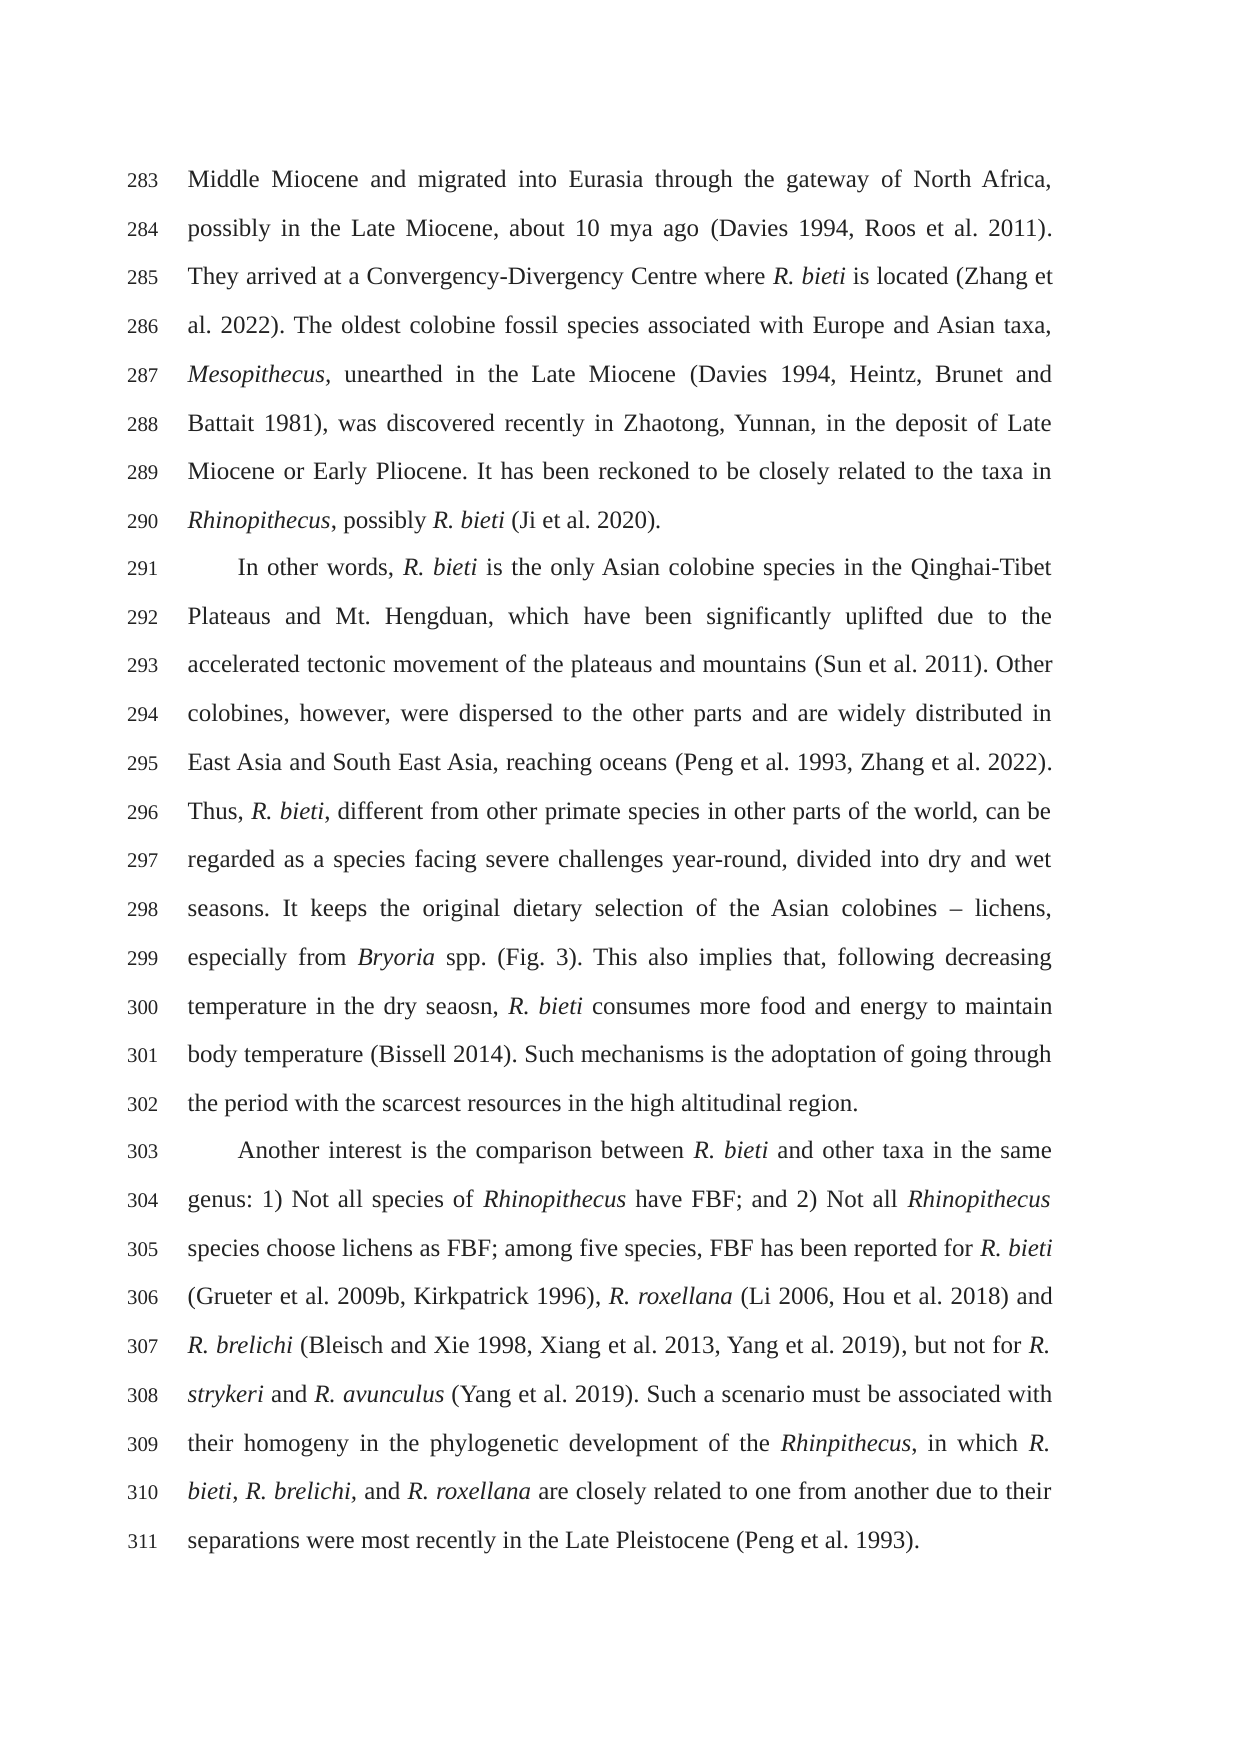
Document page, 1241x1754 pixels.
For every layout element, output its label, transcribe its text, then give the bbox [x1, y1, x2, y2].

text In other words, R. bieti is the only Asian colobine species in the Qinghai-Tibet Plateaus and Mt. Hengduan, which have been significantly uplifted due to the accelerated tectonic movement of the plateaus and mountains (Sun et al. 2011). Other colobines, however, were dispersed to the other parts and are widely distributed in East Asia and South East Asia, reaching oceans (Peng et al. 1993, Zhang et al. 2022). Thus, R. bieti, different from other primate species in other parts of the world, can be regarded as a species facing severe challenges year-round, divided into dry and wet seasons. It keeps the original dietary selection of the Asian colobines – lichens, especially from Bryoria spp. (Fig. 3). This also implies that, following decreasing temperature in the dry seaosn, R. bieti consumes more food and energy to maintain body temperature (Bissell 2014). Such mechanisms is the adoptation of going through the period with the scarcest resources in the high altitudinal region. [187, 550, 1053, 1119]
text Another interest is the comparison between R. bieti and other taxa in the same genus: 1) Not all species of Rhinopithecus have FBF; and 2) Not all Rhinopithecus species choose lichens as FBF; among five species, FBF has been reported for R. bieti (Grueter et al. 2009b, Kirkpatrick 1996), R. roxellana (Li 2006, Hou et al. 2018) and R. brelichi (Bleisch and Xie 1998, Xiang et al. 2013, Yang et al. 2019), but not for R. strykeri and R. avunculus (Yang et al. 2019). Such a scenario must be associated with their homogeny in the phylogenetic development of the Rhinpithecus, in which R. bieti, R. brelichi, and R. roxellana are closely related to one from another due to their separations were most recently in the Late Pleistocene (Peng et al. 1993). [187, 1133, 1053, 1556]
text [187, 162, 1053, 536]
